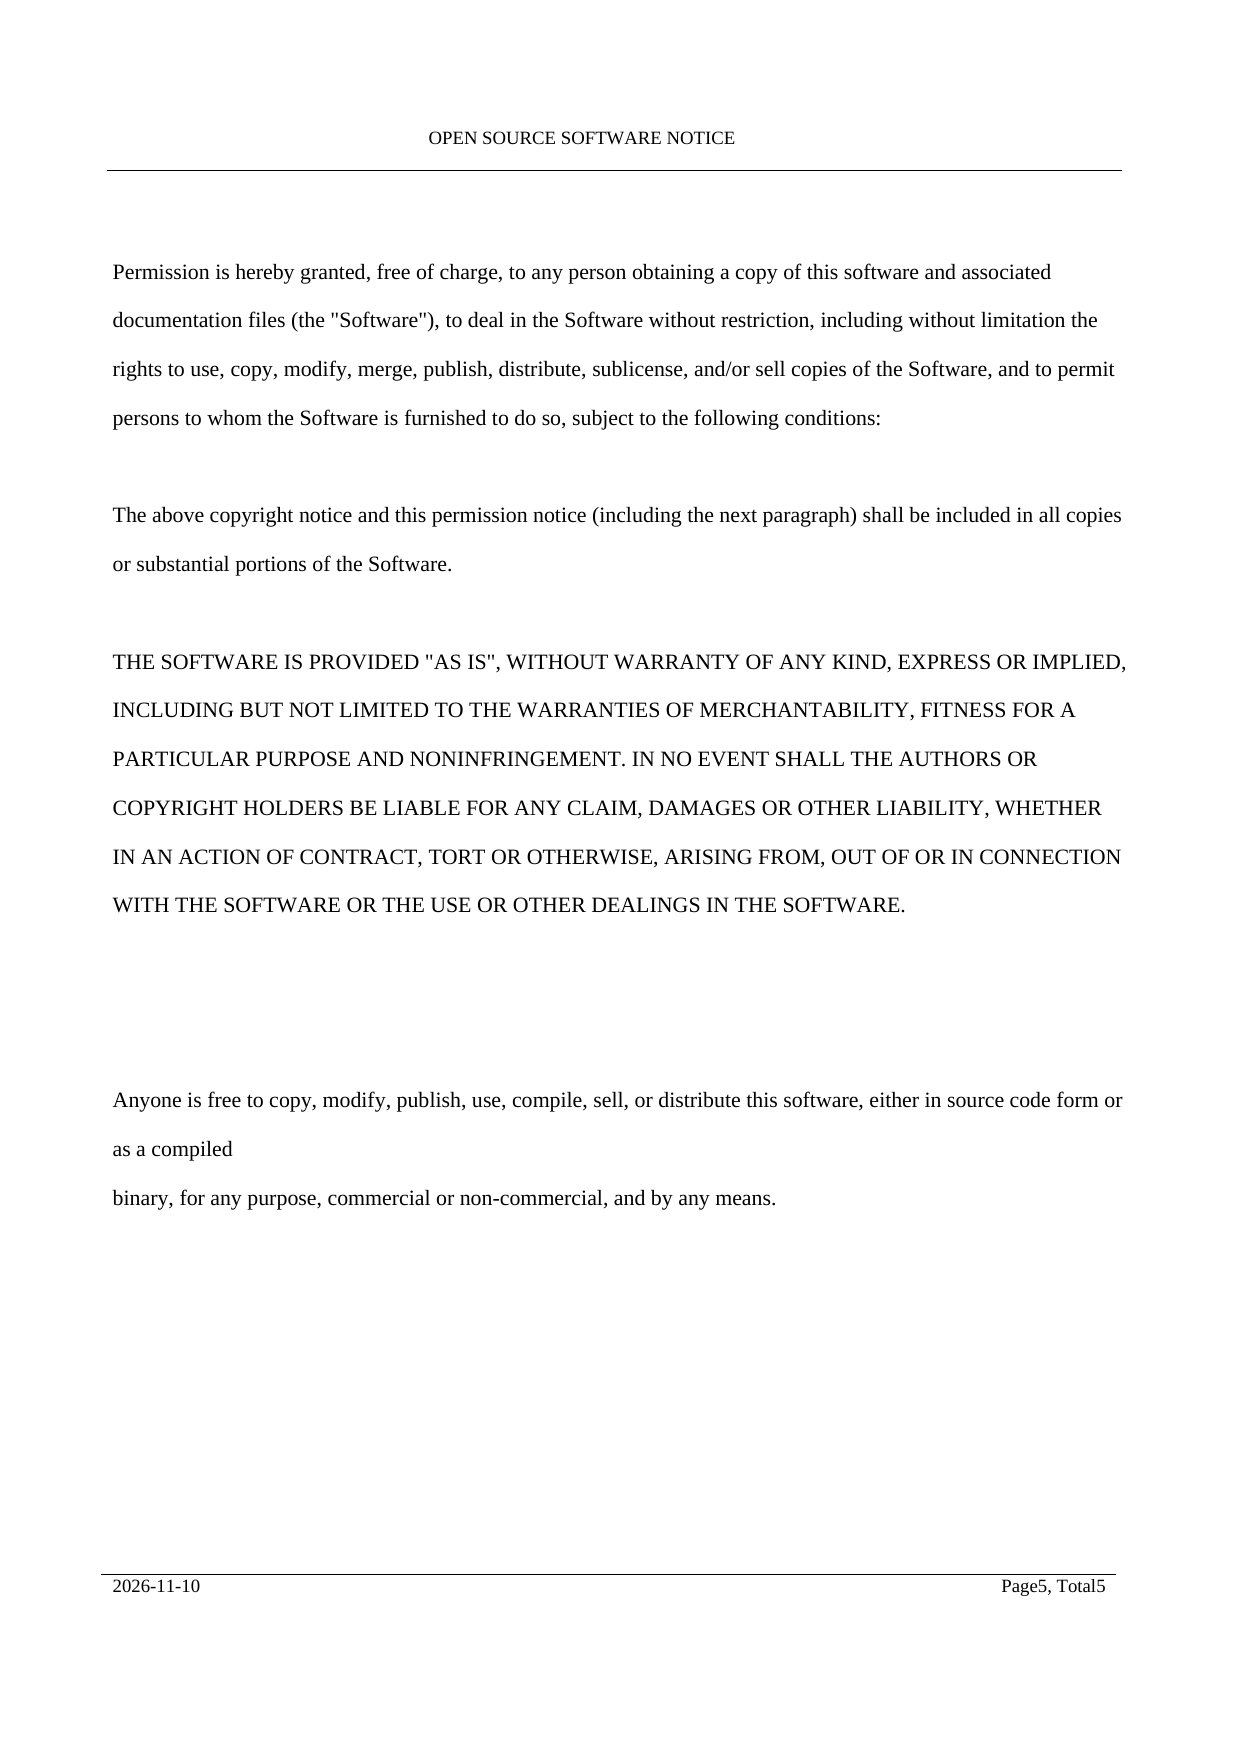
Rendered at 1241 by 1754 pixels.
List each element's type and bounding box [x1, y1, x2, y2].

text [112, 206, 1128, 1214]
